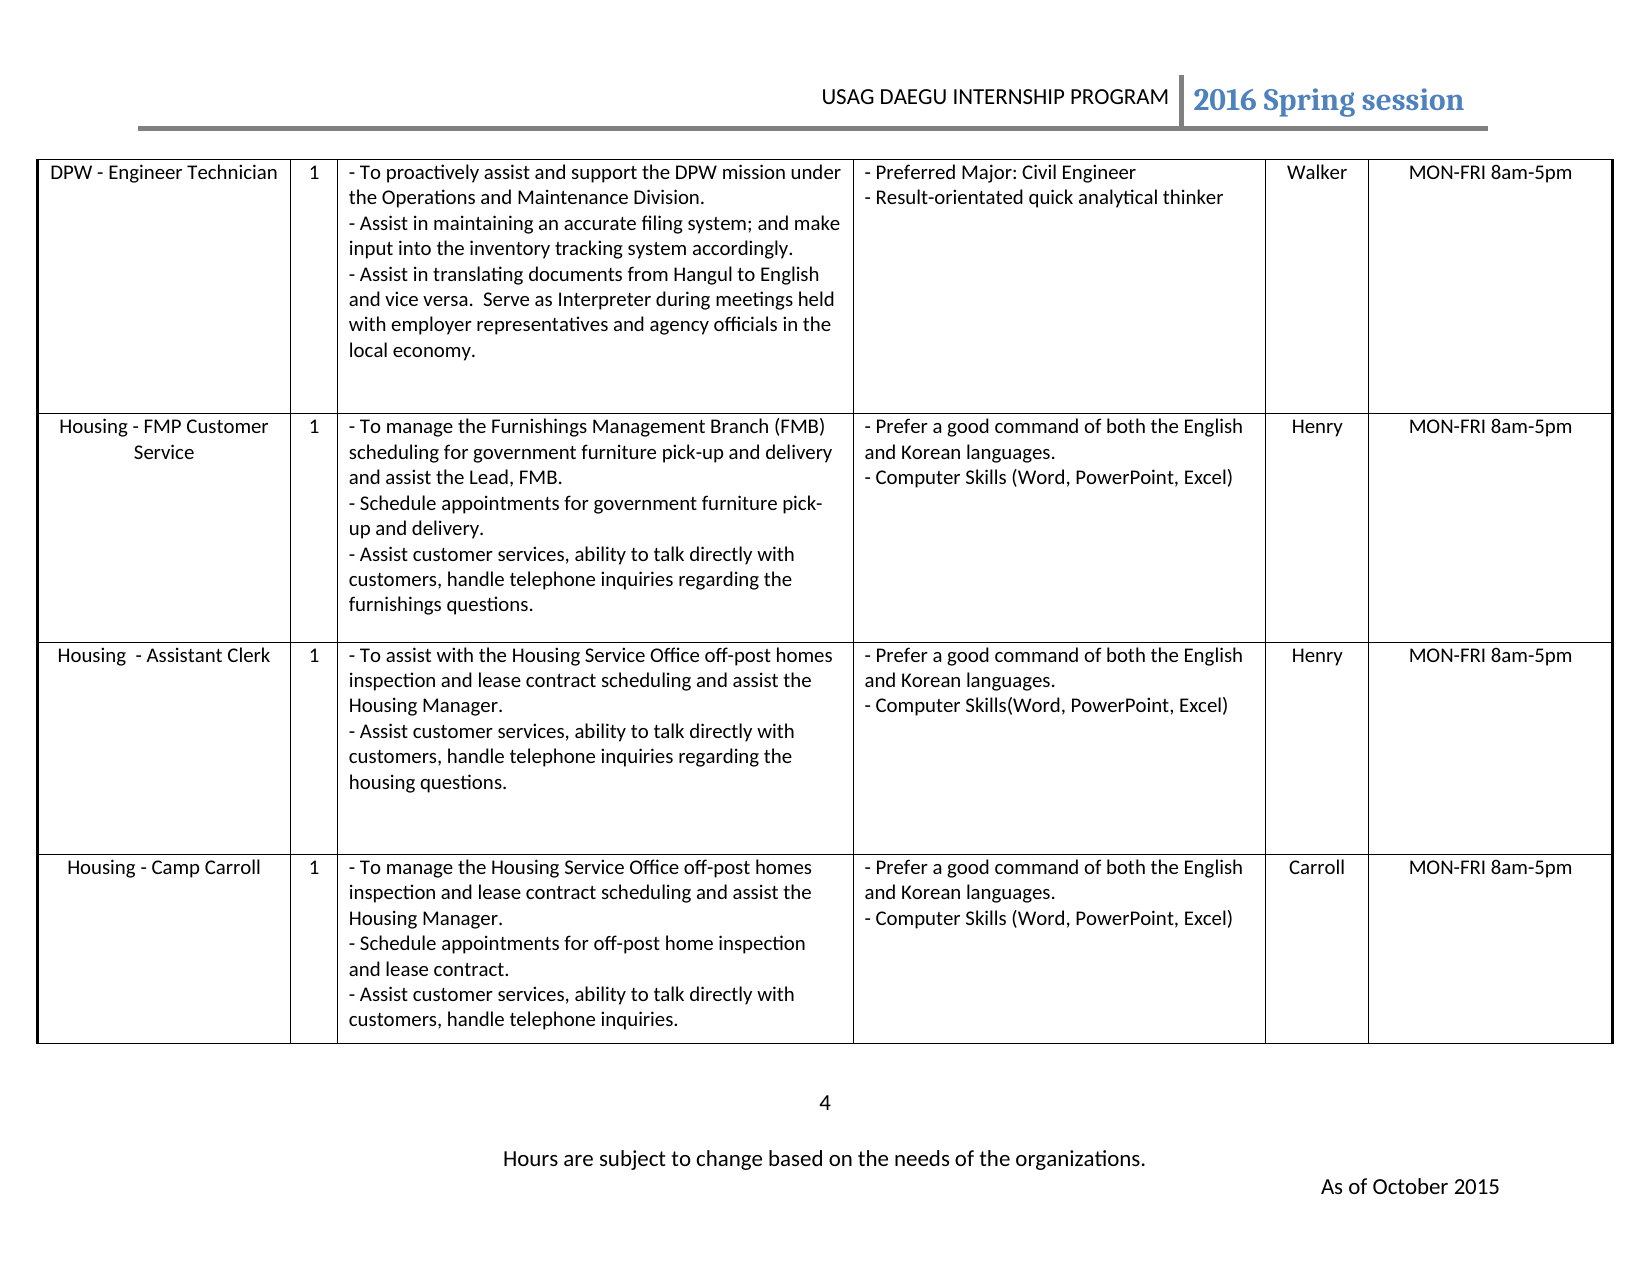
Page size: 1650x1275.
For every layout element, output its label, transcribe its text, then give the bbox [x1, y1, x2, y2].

table_cell 1 [291, 160, 337, 413]
table_cell Housing - FMP Customer Service [39, 414, 290, 641]
table_cell Henry [1266, 643, 1368, 854]
table_cell MON-FRI 8am-5pm [1369, 414, 1611, 641]
table_cell - Preferred Major: Civil Engineer - Result-orientated quick analytical thinker [854, 160, 1265, 413]
table_cell MON-FRI 8am-5pm [1369, 643, 1611, 854]
table_cell - Prefer a good command of both the English and Korean languages. - Computer Skills (Word, PowerPoint, Excel) [854, 855, 1265, 1042]
table_cell - To assist with the Housing Service Office off-post homes inspection and lease contract scheduling and assist the Housing Manager. - Assist customer services, ability to talk directly with customers, handle telephone inquiries regarding the housing questions. [338, 643, 853, 854]
table_cell MON-FRI 8am-5pm [1369, 160, 1611, 413]
table_cell - To manage the Furnishings Management Branch (FMB) scheduling for government furniture pick-up and delivery and assist the Lead, FMB. - Schedule appointments for government furniture pick-up and delivery. - Assist customer services, ability to talk directly with customers, handle telephone inquiries regarding the furnishings questions. [338, 414, 853, 641]
table_cell - To proactively assist and support the DPW mission under the Operations and Maintenance Division. - Assist in maintaining an accurate filing system; and make input into the inventory tracking system accordingly. - Assist in translating documents from Hangul to English and vice versa. Serve as Interpreter during meetings held with employer representatives and agency officials in the local economy. [338, 160, 853, 413]
table_cell 1 [291, 643, 337, 854]
table_cell Housing - Assistant Clerk [39, 643, 290, 854]
table_cell 1 [291, 855, 337, 1042]
table_cell - To manage the Housing Service Office off-post homes inspection and lease contract scheduling and assist the Housing Manager. - Schedule appointments for off-post home inspection and lease contract. - Assist customer services, ability to talk directly with customers, handle telephone inquiries. [338, 855, 853, 1042]
table_cell Walker [1266, 160, 1368, 413]
table_cell Housing - Camp Carroll [39, 855, 290, 1042]
table_cell - Prefer a good command of both the English and Korean languages. - Computer Skills (Word, PowerPoint, Excel) [854, 414, 1265, 641]
table_cell Carroll [1266, 855, 1368, 1042]
table_cell - Prefer a good command of both the English and Korean languages. - Computer Skills(Word, PowerPoint, Excel) [854, 643, 1265, 854]
table_cell DPW - Engineer Technician [39, 160, 290, 413]
table_cell MON-FRI 8am-5pm [1369, 855, 1611, 1042]
table_cell Henry [1266, 414, 1368, 641]
table_cell 1 [291, 414, 337, 641]
